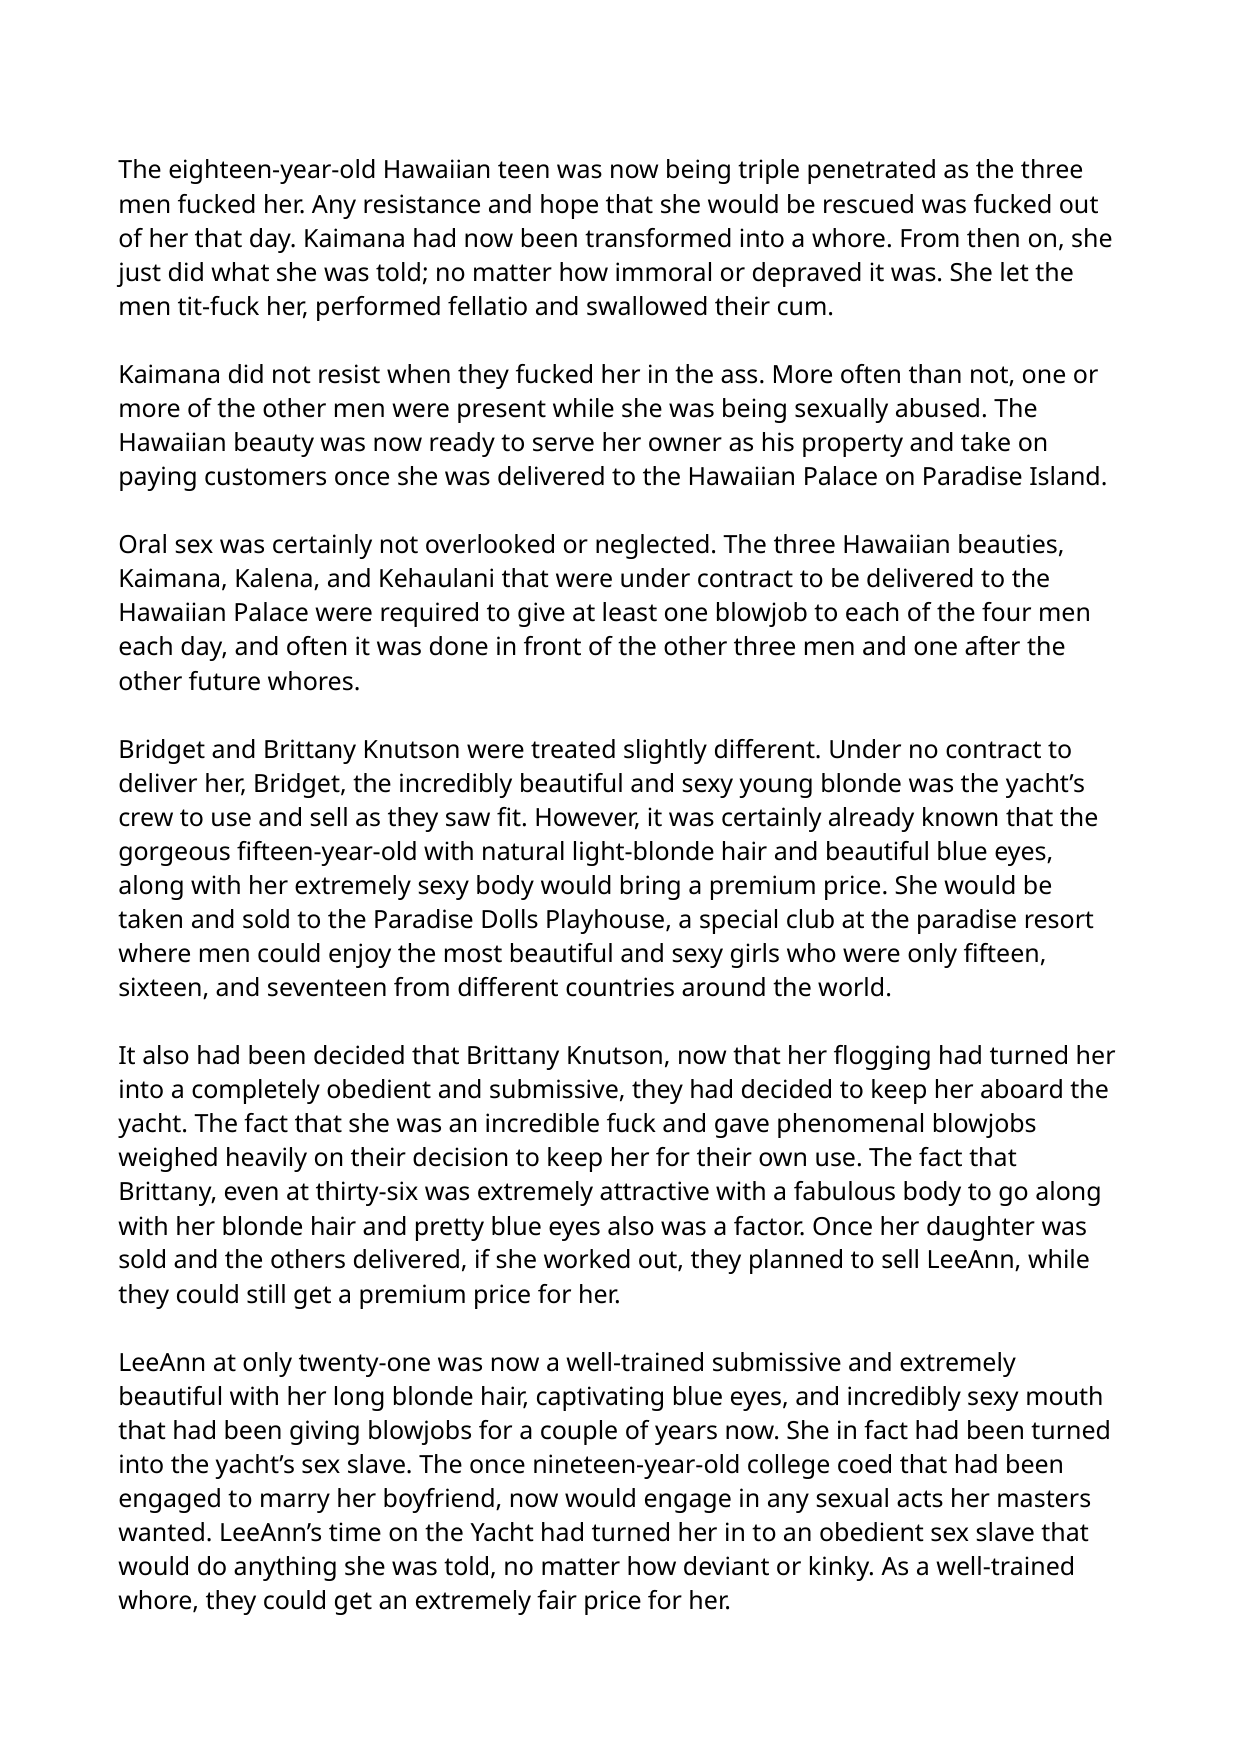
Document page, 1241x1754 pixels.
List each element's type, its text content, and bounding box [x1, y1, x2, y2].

text It also had been decided that Brittany Knutson, now that her flogging had turned her into a completely obedient and submissive, they had decided to keep her aboard the yacht. The fact that she was an incredible fuck and gave phenomenal blowjobs weighed heavily on their decision to keep her for their own use. The fact that Brittany, even at thirty-six was extremely attractive with a fabulous body to go along with her blonde hair and pretty blue eyes also was a factor. Once her daughter was sold and the others delivered, if she worked out, they planned to sell LeeAnn, while they could still get a premium price for her. [118, 1038, 1122, 1310]
text Oral sex was certainly not overlooked or neglected. The three Hawaiian beauties, Kaimana, Kalena, and Kehaulani that were under contract to be delivered to the Hawaiian Palace were required to give at least one blowjob to each of the four men each day, and often it was done in front of the other three men and one after the other future whores. [118, 527, 1122, 697]
text LeeAnn at only twenty-one was now a well-trained submissive and extremely beautiful with her long blonde hair, captivating blue eyes, and incredibly sexy mouth that had been giving blowjobs for a couple of years now. She in fact had been turned into the yacht’s sex slave. The once nineteen-year-old college coed that had been engaged to marry her boyfriend, now would engage in any sexual acts her masters wanted. LeeAnn’s time on the Yacht had turned her in to an obedient sex slave that would do anything she was told, no matter how deviant or kinky. As a well-trained whore, they could get an extremely fair price for her. [118, 1344, 1122, 1617]
text Kaimana did not resist when they fucked her in the ass. More often than not, one or more of the other men were present while she was being sexually abused. The Hawaiian beauty was now ready to serve her owner as his property and take on paying customers once she was delivered to the Hawaiian Palace on Paradise Island. [118, 357, 1122, 493]
text Bridget and Brittany Knutson were treated slightly different. Under no contract to deliver her, Bridget, the incredibly beautiful and sexy young blonde was the yacht’s crew to use and sell as they saw fit. However, it was certainly already known that the gorgeous fifteen-year-old with natural light-blonde hair and beautiful blue eyes, along with her extremely sexy body would bring a premium price. She would be taken and sold to the Paradise Dolls Playhouse, a special club at the paradise resort where men could enjoy the most beautiful and sexy girls who were only fifteen, sixteen, and seventeen from different countries around the world. [118, 731, 1122, 1004]
text The eighteen-year-old Hawaiian teen was now being triple penetrated as the three men fucked her. Any resistance and hope that she would be rescued was fucked out of her that day. Kaimana had now been transformed into a whore. From then on, she just did what she was told; no matter how immoral or depraved it was. She let the men tit-fuck her, performed fellatio and swallowed their cum. [118, 152, 1122, 322]
